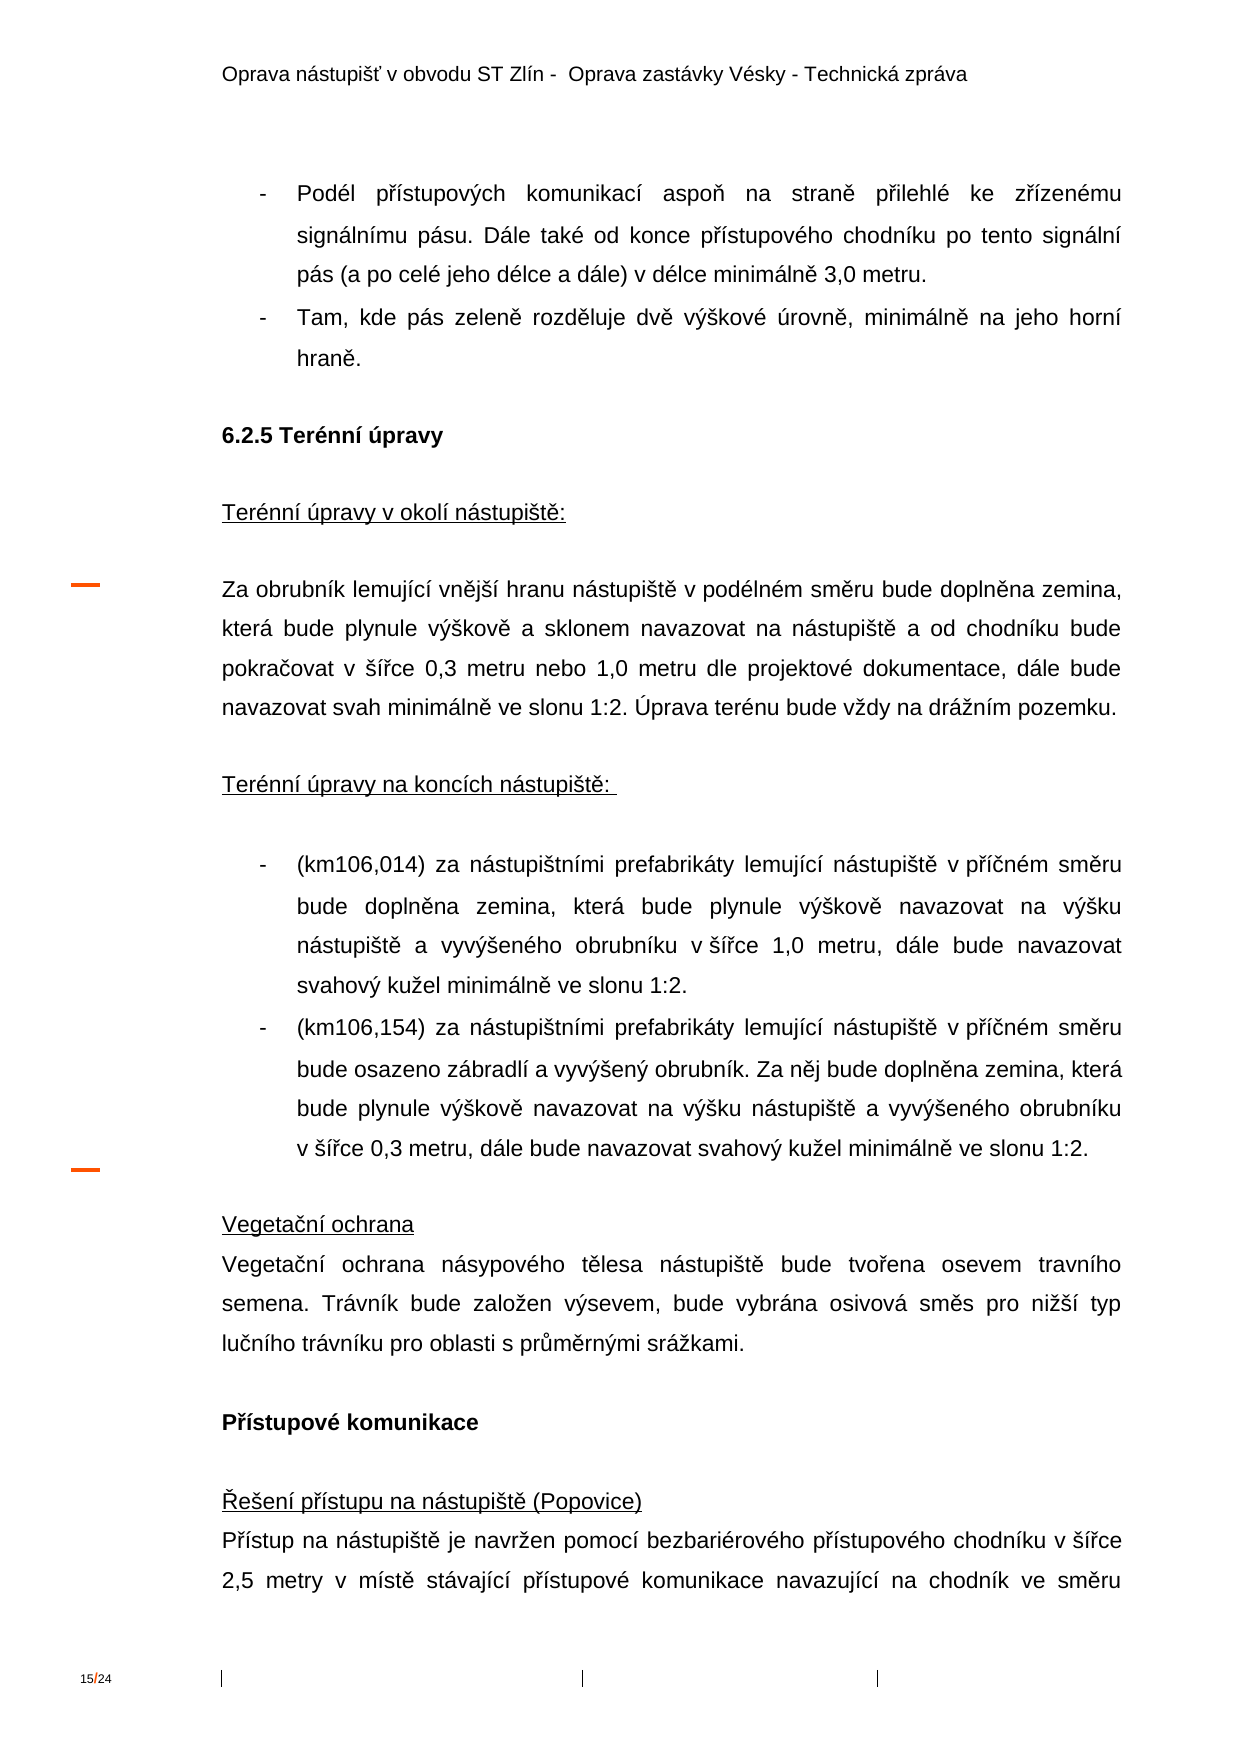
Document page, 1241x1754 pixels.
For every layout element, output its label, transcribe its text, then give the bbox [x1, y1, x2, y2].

list (km106,154) za nástupištními prefabrikáty lemující nástupiště v příčném směru bude osazeno zábradlí a vyvýšený obrubník. Za něj bude doplněna zemina, která bude plynule výškově navazovat na výšku nástupiště a vyvýšeného obrubníku v šířce 0,3 metru, dále bude navazovat svahový kužel minimálně ve slonu 1:2. [259, 1011, 1122, 1161]
text 6.2.5 Terénní úpravy [222, 422, 1122, 448]
text Terénní úpravy v okolí nástupiště: [222, 499, 1122, 525]
text Terénní úpravy na koncích nástupiště: [222, 771, 1122, 798]
text Za obrubník lemující vnější hranu nástupiště v podélném směru bude doplněna zemina, která bude plynule výškově a sklonem navazovat na nástupiště a od chodníku bude pokračovat v šířce 0,3 metru nebo 1,0 metru dle projektové dokumentace, dále bude navazovat svah minimálně ve slonu 1:2. Úprava terénu bude vždy na drážním pozemku. [222, 576, 1122, 721]
list Podél přístupových komunikací aspoň na straně přilehlé ke zřízenému signálnímu pásu. Dále také od konce přístupového chodníku po tento signální pás (a po celé jeho délce a dále) v délce minimálně 3,0 metru. [259, 177, 1122, 287]
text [222, 1527, 1122, 1593]
list Tam, kde pás zeleně rozděluje dvě výškové úrovně, minimálně na jeho horní hraně. [259, 301, 1122, 371]
text Vegetační ochrana [222, 1211, 1122, 1238]
text Vegetační ochrana násypového tělesa nástupiště bude tvořena osevem travního semena. Trávník bude založen výsevem, bude vybrána osivová směs pro nižší typ lučního trávníku pro oblasti s průměrnými srážkami. [222, 1251, 1122, 1356]
text Přístupové komunikace [222, 1409, 1122, 1435]
text Řešení přístupu na nástupiště (Popovice) [222, 1488, 1122, 1514]
list (km106,014) za nástupištními prefabrikáty lemující nástupiště v příčném směru bude doplněna zemina, která bude plynule výškově navazovat na výšku nástupiště a vyvýšeného obrubníku v šířce 1,0 metru, dále bude navazovat svahový kužel minimálně ve slonu 1:2. [259, 848, 1122, 998]
